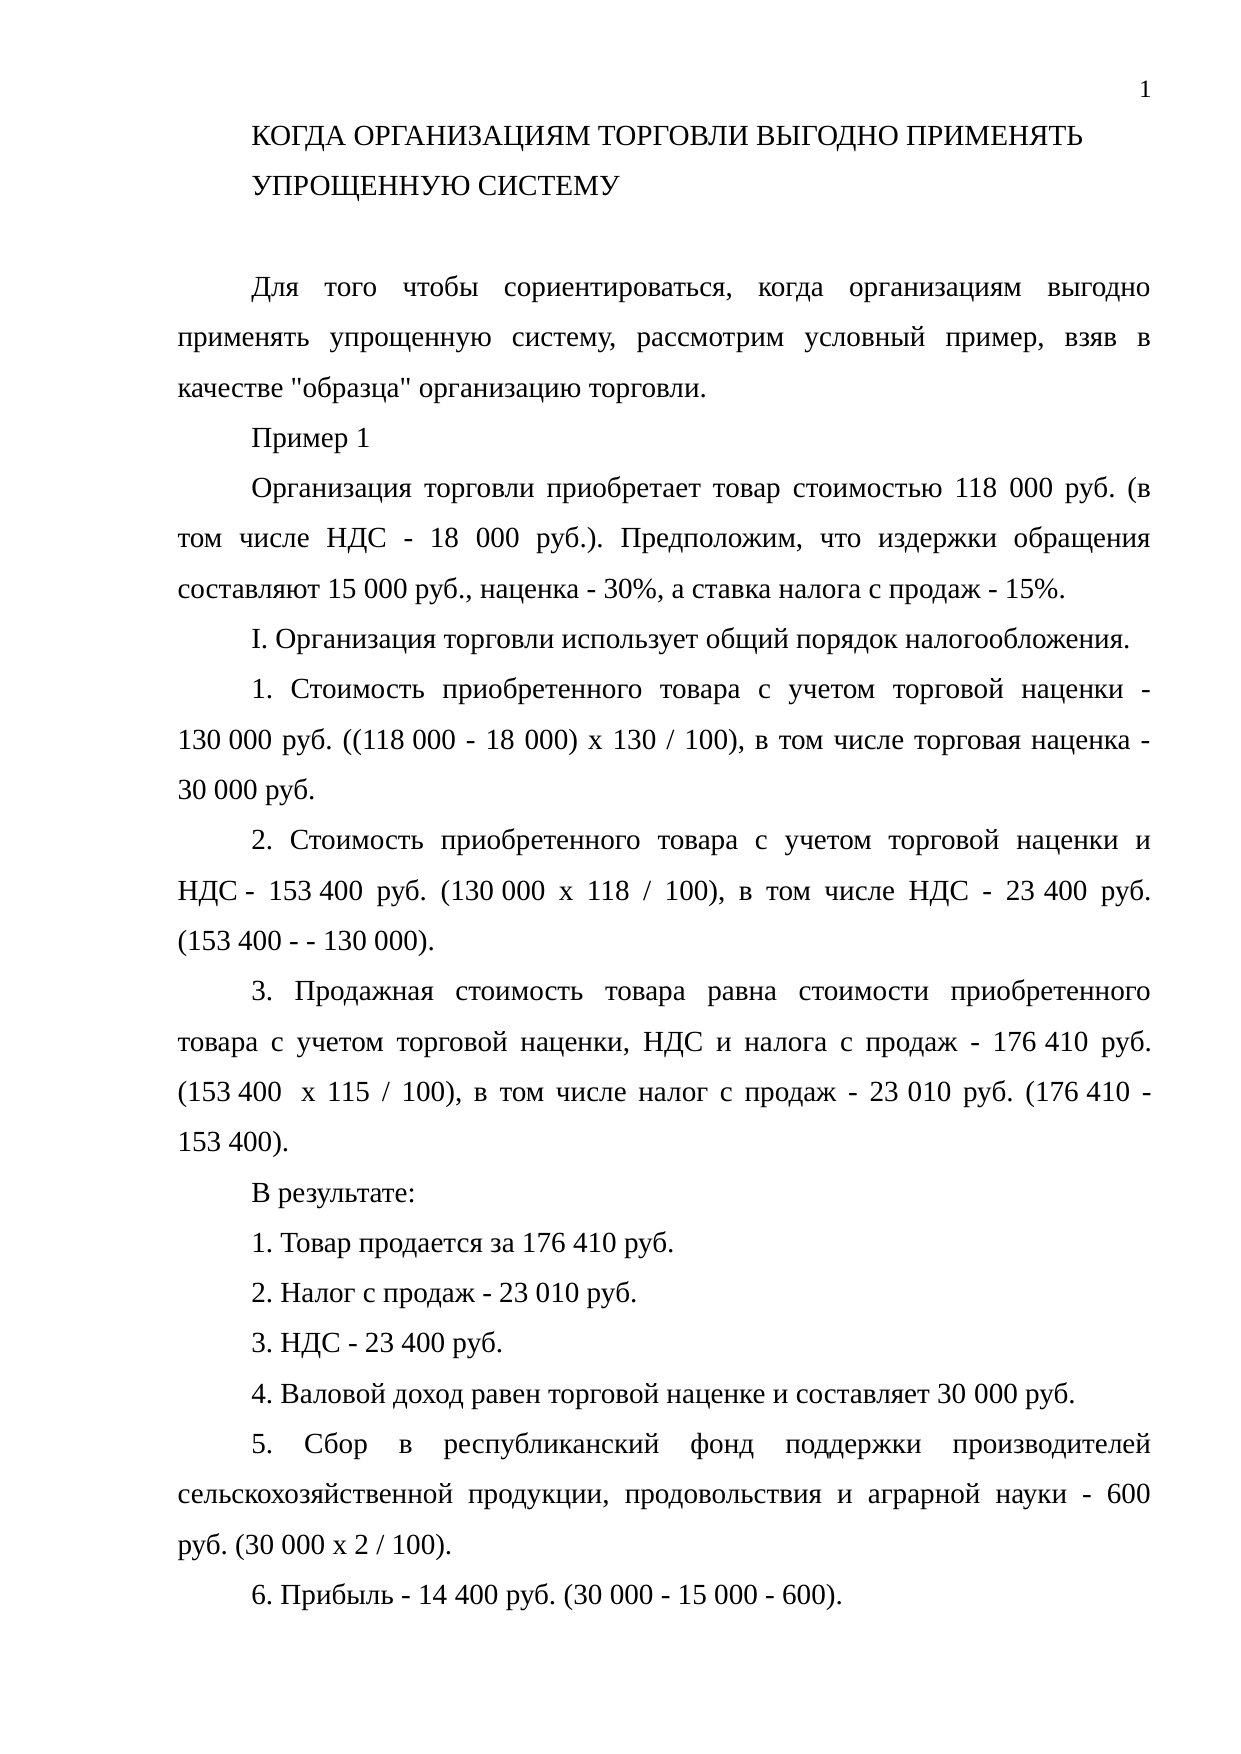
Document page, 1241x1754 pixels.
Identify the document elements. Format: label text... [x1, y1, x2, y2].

text В результате: [177, 1175, 1152, 1208]
text 2. Налог с продаж - 23 010 руб. [177, 1275, 1152, 1309]
text 1. Стоимость приобретенного товара с учетом торговой наценки - 130 000 руб. ((118 000 - 18 000) х 130 / 100), в том числе торговая наценка - 30 000 руб. [177, 672, 1152, 806]
text 4. Валовой доход равен торговой наценке и составляет 30 000 руб. [177, 1376, 1152, 1409]
text I. Организация торговли использует общий порядок налогообложения. [177, 621, 1152, 655]
text упрощенную систему [177, 168, 1152, 202]
text Для того чтобы сориентироваться, когда организациям выгодно применять упрощенную систему, рассмотрим условный пример, взяв в качестве "образца" организацию торговли. [177, 269, 1152, 403]
text 6. Прибыль - 14 400 руб. (30 000 - 15 000 - 600). [177, 1577, 1152, 1611]
text 5. Сбор в республиканский фонд поддержки производителей сельскохозяйственной продукции, продовольствия и аграрной науки - 600 руб. (30 000 х 2 / 100). [177, 1426, 1152, 1560]
text 3. Продажная стоимость товара равна стоимости приобретенного товара с учетом торговой наценки, НДС и налога с продаж - 176 410 руб. (153 400 х 115 / 100), в том числе налог с продаж - 23 010 руб. (176 410 - 153 400). [177, 973, 1152, 1158]
text Когда организациям торговли выгодно применять [177, 118, 1152, 152]
text 1. Товар продается за 176 410 руб. [177, 1225, 1152, 1258]
text Организация торговли приобретает товар стоимостью 118 000 руб. (в том числе НДС - 18 000 руб.). Предположим, что издержки обращения составляют 15 000 руб., наценка - 30%, а ставка налога с продаж - 15%. [177, 470, 1152, 604]
text 3. НДС - 23 400 руб. [177, 1326, 1152, 1359]
text Пример 1 [177, 420, 1152, 453]
text 2. Стоимость приобретенного товара с учетом торговой наценки и НДС - 153 400 руб. (130 000 х 118 / 100), в том числе НДС - 23 400 руб. (153 400 - - 130 000). [177, 822, 1152, 957]
